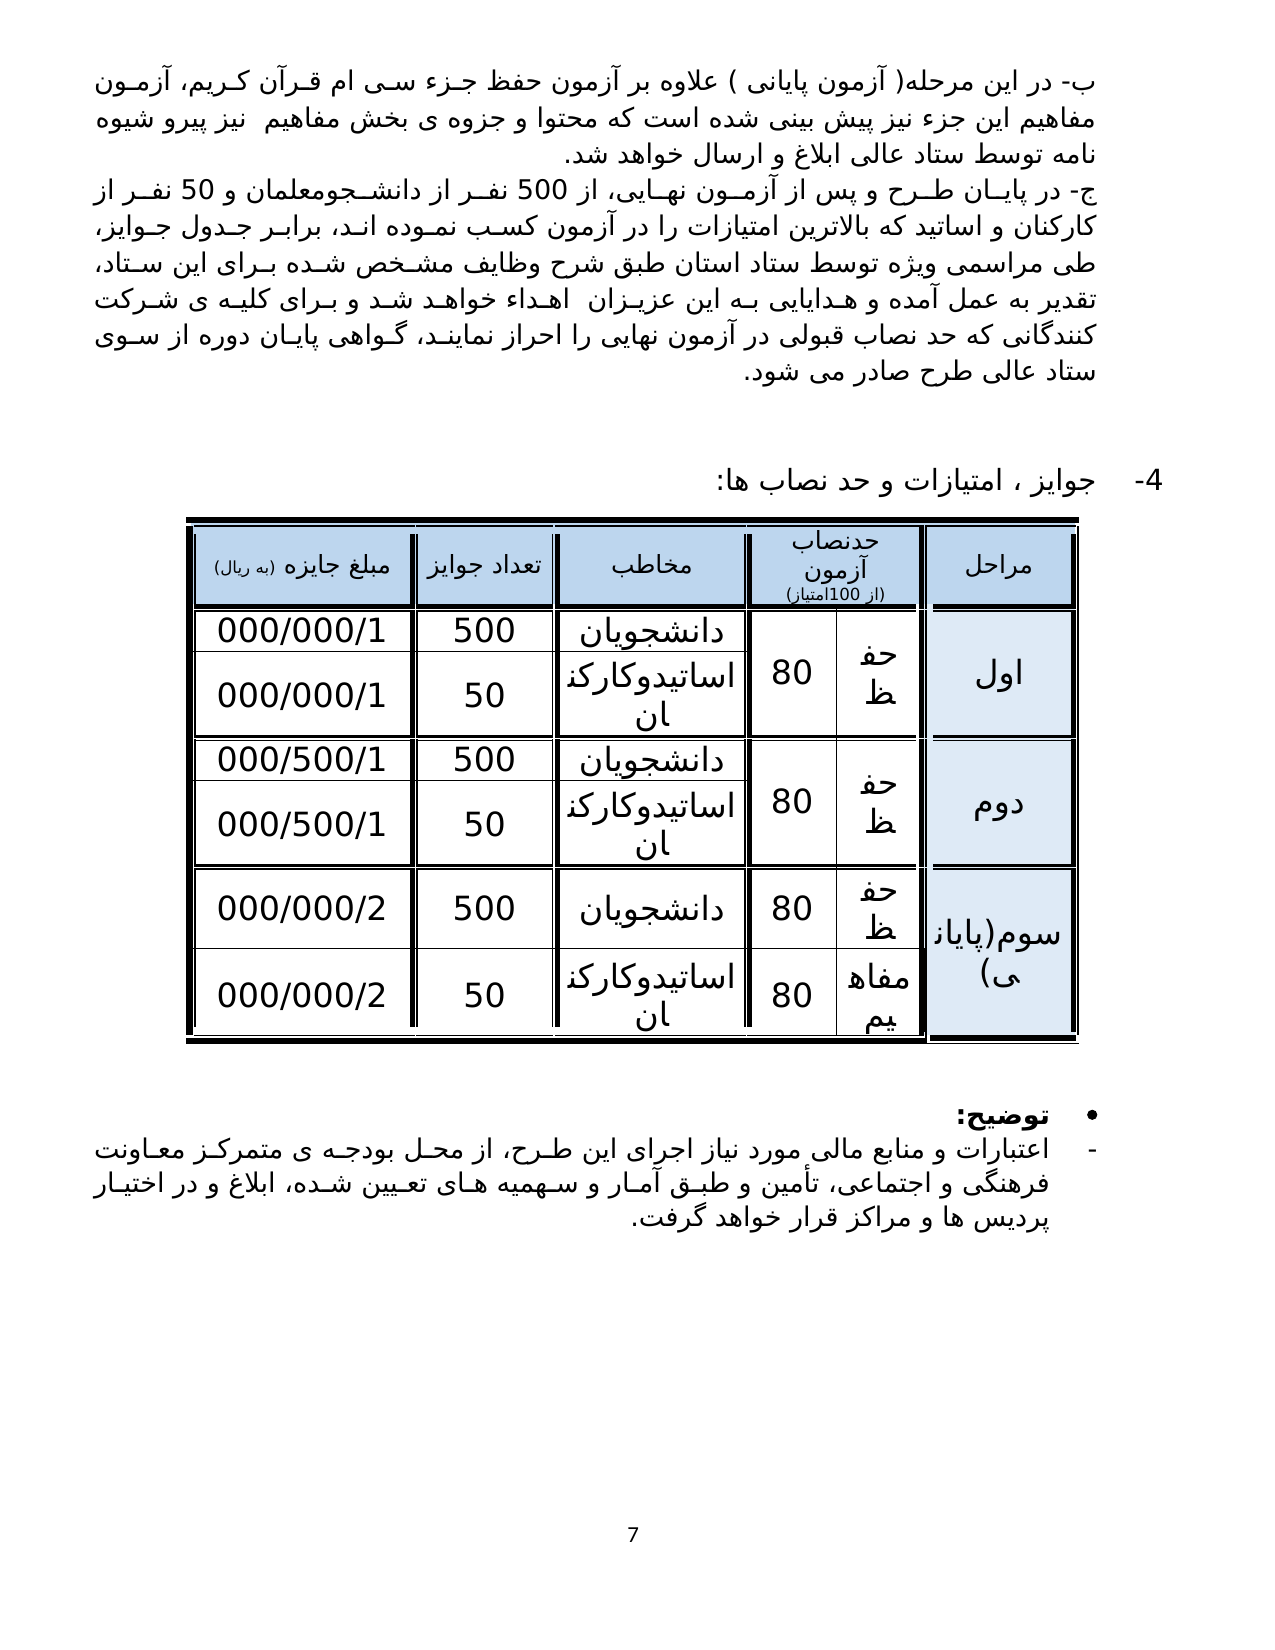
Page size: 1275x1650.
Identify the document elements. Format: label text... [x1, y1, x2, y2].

table_cell سوم(پایانی) [923, 864, 1075, 1035]
table_cell مفاهیم [837, 949, 919, 1035]
table_cell دانشجویان [560, 870, 744, 948]
table_cell 000/000/1 [196, 612, 410, 651]
table_cell 000/000/2 [196, 870, 410, 948]
table_cell 000/000/2 [193, 949, 414, 1035]
table_cell 000/000/1 [196, 652, 410, 735]
table_header تعداد جوایز [414, 523, 556, 604]
table_cell 500 [418, 612, 552, 651]
table_cell 50 [414, 949, 556, 1035]
table_cell 500 [418, 870, 552, 948]
table_cell حفظ [837, 864, 923, 948]
table_cell 000/500/1 [196, 781, 410, 864]
table_cell 50 [418, 781, 552, 864]
table_cell 80 [748, 949, 836, 1035]
table_cell اساتیدوکارکنان [560, 781, 744, 864]
table_cell اول [923, 604, 1075, 735]
table_cell 80 [752, 741, 836, 864]
table_header مراحل [927, 527, 1075, 604]
table_cell حفظ [837, 735, 923, 864]
table_cell اساتیدوکارکنان [560, 652, 744, 735]
list اعتبارات و منابع مالی مورد نیاز اجرای این طرح، از محل بودجه ی متمرکز معاونت فرهنگی و اجتماعی، تأمین و طبق آمار و سهمیه های تعیین شده، ابلاغ و در اختیار پردیس ها و مراکز قرار خواهد گرفت. [94, 1133, 1087, 1233]
table_cell 80 [752, 870, 836, 948]
list جوایز ، امتیازات و حد نصاب ها: [94, 464, 1134, 498]
list ب- در این مرحله( آزمون پایانی ) علاوه بر آزمون حفظ جزء سی ام قرآن کریم، آزمون مفاهیم این جزء نیز پیش بینی شده است که محتوا و جزوه ی بخش مفاهیم نیز پیرو شیوه نامه توسط ستاد عالی ابلاغ و ارسال خواهد شد. [94, 66, 1097, 170]
table_header حدنصاب آزمون (از 100امتیاز) [748, 527, 919, 604]
list توضیح: [94, 1099, 1087, 1131]
table_cell 50 [418, 652, 552, 735]
list ج- در پایان طرح و پس از آزمون نهایی، از 500 نفر از دانشجومعلمان و 50 نفر از کارکنان و اساتید که بالاترین امتیازات را در آزمون کسب نموده اند، برابر جدول جوایز، طی مراسمی ویژه توسط ستاد استان طبق شرح وظایف مشخص شده برای این ستاد، تقدیر به عمل آمده و هدایایی به این عزیزان اهداء خواهد شد و برای کلیه ی شرکت کنندگانی که حد نصاب قبولی در آزمون نهایی را احراز نمایند، گواهی پایان دوره از سوی ستاد عالی طرح صادر می شود. [94, 174, 1097, 387]
table_cell حفظ [837, 604, 923, 735]
table_header مبلغ جایزه (به ریال) [191, 523, 414, 604]
table_cell دوم [923, 735, 1075, 864]
table_cell 000/500/1 [196, 741, 410, 780]
table_cell 500 [418, 741, 552, 780]
table_cell اساتیدوکارکنان [556, 949, 748, 1035]
table_cell 80 [752, 612, 836, 735]
table_cell دانشجویان [560, 612, 744, 651]
table_cell دانشجویان [560, 741, 744, 780]
table_header مخاطب [556, 523, 748, 604]
